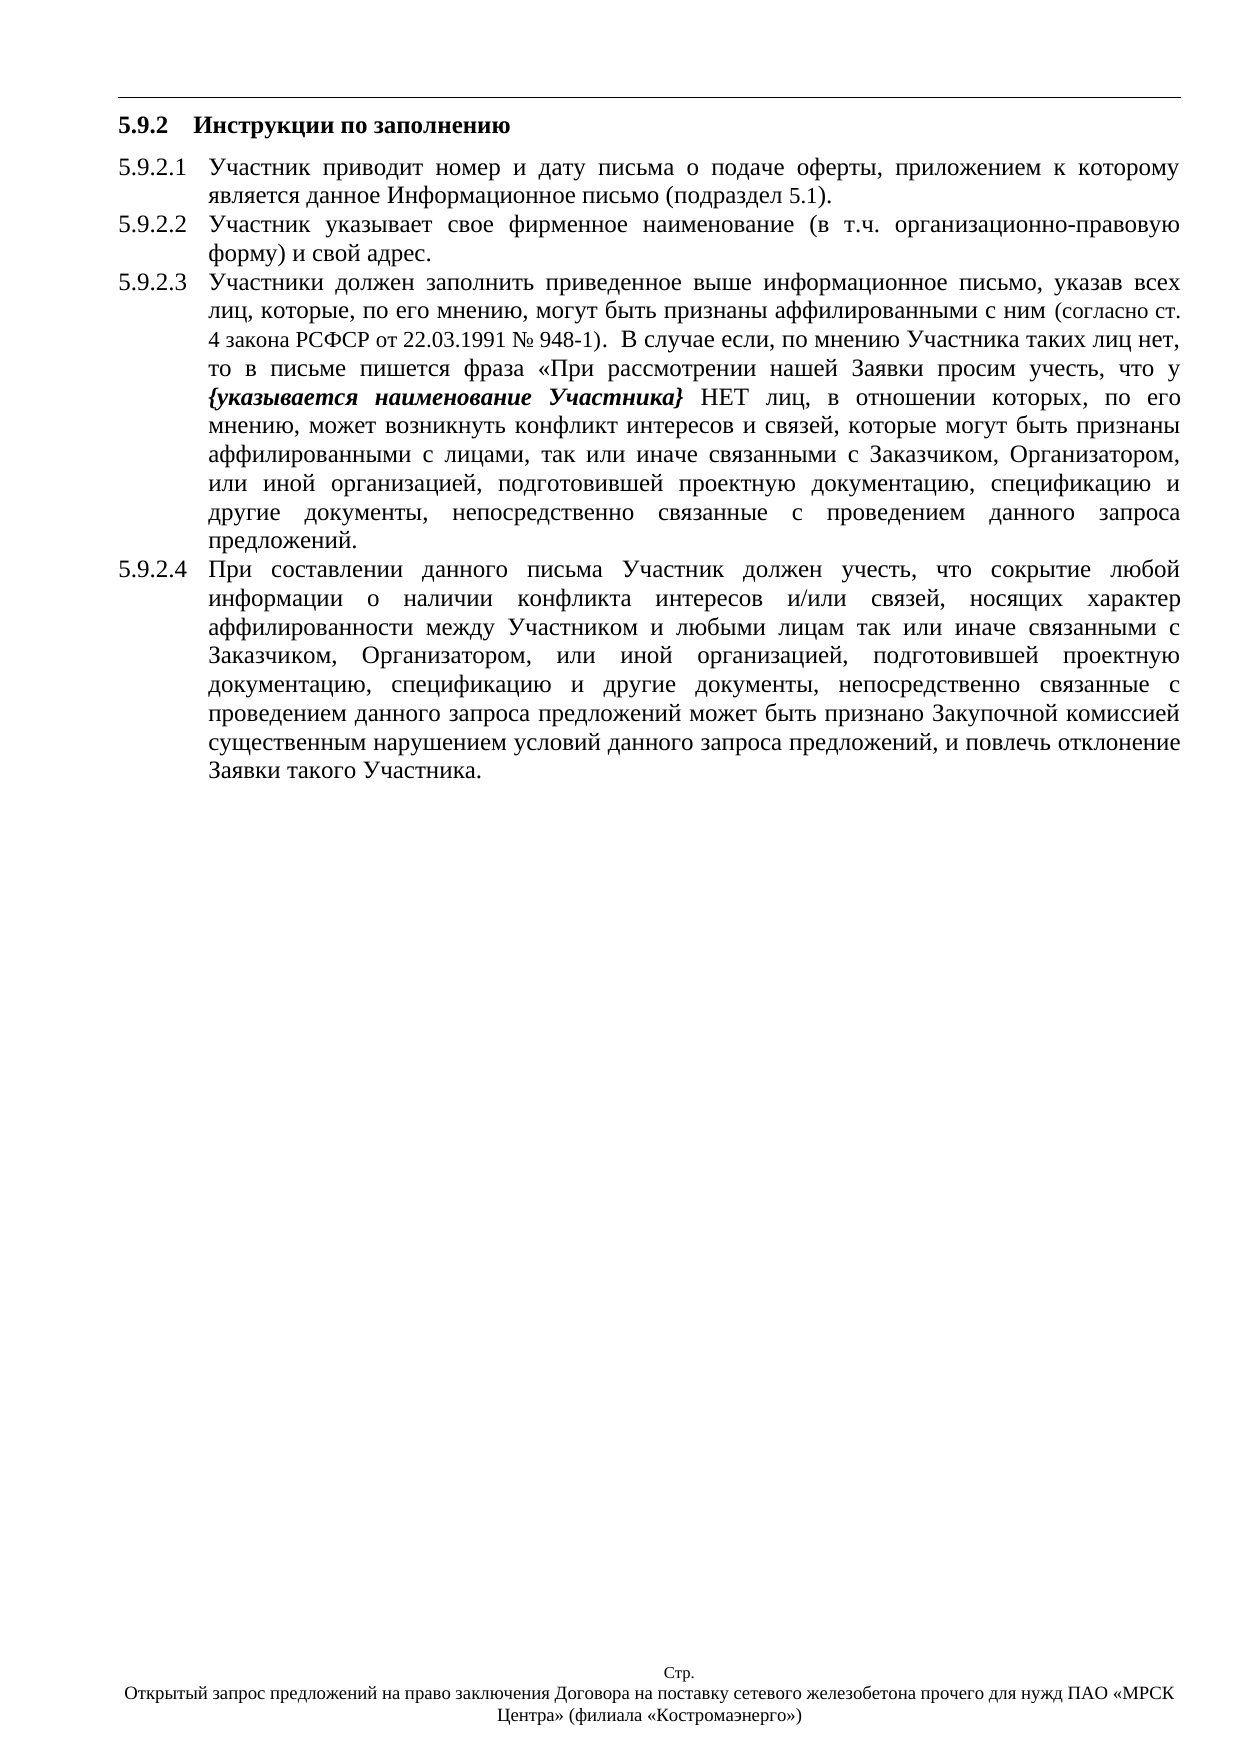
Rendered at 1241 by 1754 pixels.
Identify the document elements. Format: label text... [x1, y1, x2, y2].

list Участник приводит номер и дату письма о подаче оферты, приложением к которому является данное Информационное письмо (подраздел 5.1). [118, 152, 1181, 209]
list При составлении данного письма Участник должен учесть, что сокрытие любой информации о наличии конфликта интересов и/или связей, носящих характер аффилированности между Участником и любыми лицам так или иначе связанными с Заказчиком, Организатором, или иной организацией, подготовившей проектную документацию, спецификацию и другие документы, непосредственно связанные с проведением данного запроса предложений может быть признано Закупочной комиссией существенным нарушением условий данного запроса предложений, и повлечь отклонение Заявки такого Участника. [118, 554, 1181, 784]
list Участник указывает свое фирменное наименование (в т.ч. организационно-правовую форму) и свой адрес. [118, 209, 1181, 267]
list Участники должен заполнить приведенное выше информационное письмо, указав всех лиц, которые, по его мнению, могут быть признаны аффилированными с ним (согласно ст. 4 закона РСФСР от 22.03.1991 № 948-1). В случае если, по мнению Участника таких лиц нет, то в письме пишется фраза «При рассмотрении нашей Заявки просим учесть, что у {указывается наименование Участника} НЕТ лиц, в отношении которых, по его мнению, может возникнуть конфликт интересов и связей, которые могут быть признаны аффилированными с лицами, так или иначе связанными с Заказчиком, Организатором, или иной организацией, подготовившей проектную документацию, спецификацию и другие документы, непосредственно связанные с проведением данного запроса предложений. [118, 267, 1181, 554]
subtitle Инструкции по заполнению [118, 111, 1181, 139]
